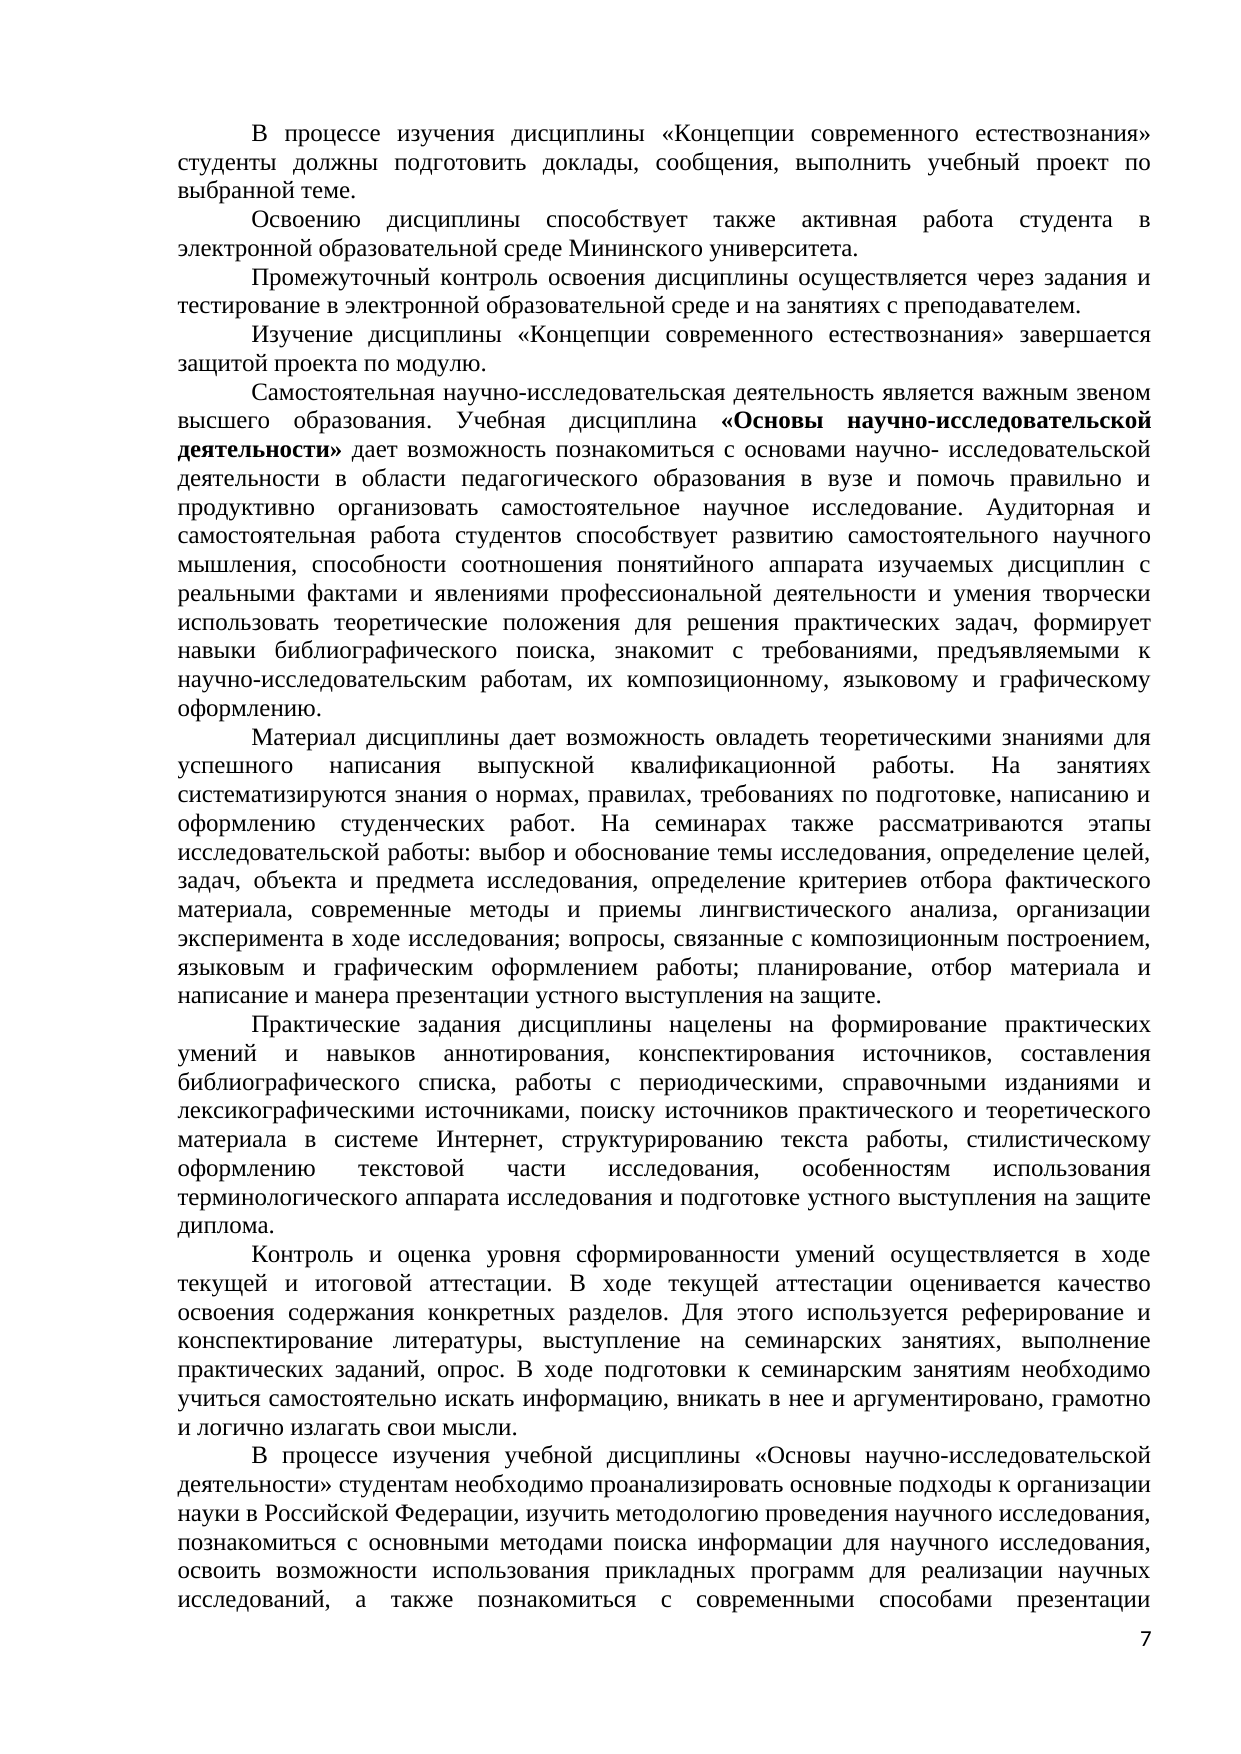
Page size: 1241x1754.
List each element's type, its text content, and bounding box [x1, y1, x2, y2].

text Освоению дисциплины способствует также активная работа студента в электронной образовательной среде Мининского университета. [177, 204, 1152, 262]
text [177, 1441, 1152, 1613]
text В процессе изучения дисциплины «Концепции современного естествознания» студенты должны подготовить доклады, сообщения, выполнить учебный проект по выбранной теме. [177, 118, 1152, 204]
text Материал дисциплины дает возможность овладеть теоретическими знаниями для успешного написания выпускной квалификационной работы. На занятиях систематизируются знания о нормах, правилах, требованиях по подготовке, написанию и оформлению студенческих работ. На семинарах также рассматриваются этапы исследовательской работы: выбор и обоснование темы исследования, определение целей, задач, объекта и предмета исследования, определение критериев отбора фактического материала, современные методы и приемы лингвистического анализа, организации эксперимента в ходе исследования; вопросы, связанные с композиционным построением, языковым и графическим оформлением работы; планирование, отбор материала и написание и манера презентации устного выступления на защите. [177, 722, 1152, 1009]
text Самостоятельная научно-исследовательская деятельность является важным звеном высшего образования. Учебная дисциплина «Основы научно-исследовательской деятельности» дает возможность познакомиться с основами научно- исследовательской деятельности в области педагогического образования в вузе и помочь правильно и продуктивно организовать самостоятельное научное исследование. Аудиторная и самостоятельная работа студентов способствует развитию самостоятельного научного мышления, способности соотношения понятийного аппарата изучаемых дисциплин с реальными фактами и явлениями профессиональной деятельности и умения творчески использовать теоретические положения для решения практических задач, формирует навыки библиографического поиска, знакомит с требованиями, предъявляемыми к научно-исследовательским работам, их композиционному, языковому и графическому оформлению. [177, 377, 1152, 722]
text Промежуточный контроль освоения дисциплины осуществляется через задания и тестирование в электронной образовательной среде и на занятиях с преподавателем. [177, 262, 1152, 319]
text Контроль и оценка уровня сформированности умений осуществляется в ходе текущей и итоговой аттестации. В ходе текущей аттестации оценивается качество освоения содержания конкретных разделов. Для этого используется реферирование и конспектирование литературы, выступление на семинарских занятиях, выполнение практических заданий, опрос. В ходе подготовки к семинарским занятиям необходимо учиться самостоятельно искать информацию, вникать в нее и аргументировано, грамотно и логично излагать свои мысли. [177, 1239, 1152, 1441]
text Изучение дисциплины «Концепции современного естествознания» завершается защитой проекта по модулю. [177, 319, 1152, 377]
text Практические задания дисциплины нацелены на формирование практических умений и навыков аннотирования, конспектирования источников, составления библиографического списка, работы с периодическими, справочными изданиями и лексикографическими источниками, поиску источников практического и теоретического материала в системе Интернет, структурированию текста работы, стилистическому оформлению текстовой части исследования, особенностям использования терминологического аппарата исследования и подготовке устного выступления на защите диплома. [177, 1009, 1152, 1239]
